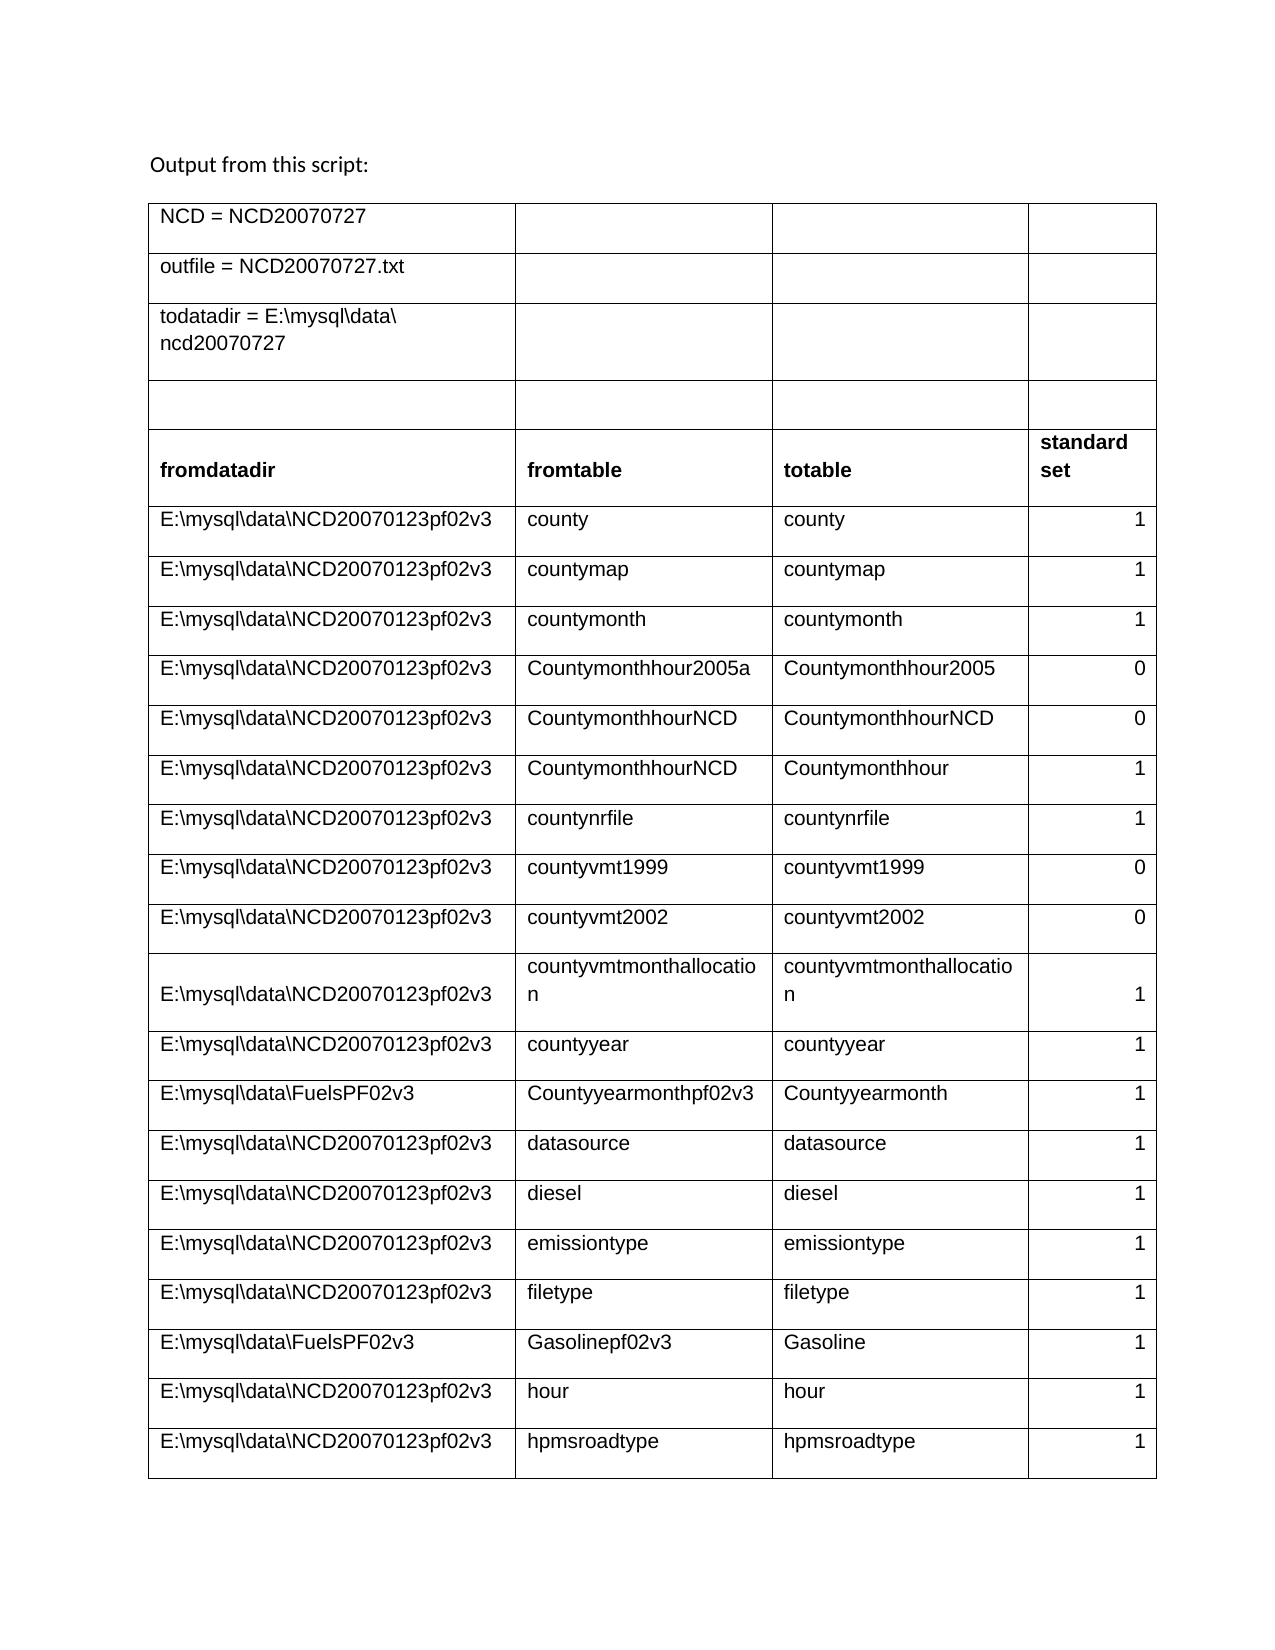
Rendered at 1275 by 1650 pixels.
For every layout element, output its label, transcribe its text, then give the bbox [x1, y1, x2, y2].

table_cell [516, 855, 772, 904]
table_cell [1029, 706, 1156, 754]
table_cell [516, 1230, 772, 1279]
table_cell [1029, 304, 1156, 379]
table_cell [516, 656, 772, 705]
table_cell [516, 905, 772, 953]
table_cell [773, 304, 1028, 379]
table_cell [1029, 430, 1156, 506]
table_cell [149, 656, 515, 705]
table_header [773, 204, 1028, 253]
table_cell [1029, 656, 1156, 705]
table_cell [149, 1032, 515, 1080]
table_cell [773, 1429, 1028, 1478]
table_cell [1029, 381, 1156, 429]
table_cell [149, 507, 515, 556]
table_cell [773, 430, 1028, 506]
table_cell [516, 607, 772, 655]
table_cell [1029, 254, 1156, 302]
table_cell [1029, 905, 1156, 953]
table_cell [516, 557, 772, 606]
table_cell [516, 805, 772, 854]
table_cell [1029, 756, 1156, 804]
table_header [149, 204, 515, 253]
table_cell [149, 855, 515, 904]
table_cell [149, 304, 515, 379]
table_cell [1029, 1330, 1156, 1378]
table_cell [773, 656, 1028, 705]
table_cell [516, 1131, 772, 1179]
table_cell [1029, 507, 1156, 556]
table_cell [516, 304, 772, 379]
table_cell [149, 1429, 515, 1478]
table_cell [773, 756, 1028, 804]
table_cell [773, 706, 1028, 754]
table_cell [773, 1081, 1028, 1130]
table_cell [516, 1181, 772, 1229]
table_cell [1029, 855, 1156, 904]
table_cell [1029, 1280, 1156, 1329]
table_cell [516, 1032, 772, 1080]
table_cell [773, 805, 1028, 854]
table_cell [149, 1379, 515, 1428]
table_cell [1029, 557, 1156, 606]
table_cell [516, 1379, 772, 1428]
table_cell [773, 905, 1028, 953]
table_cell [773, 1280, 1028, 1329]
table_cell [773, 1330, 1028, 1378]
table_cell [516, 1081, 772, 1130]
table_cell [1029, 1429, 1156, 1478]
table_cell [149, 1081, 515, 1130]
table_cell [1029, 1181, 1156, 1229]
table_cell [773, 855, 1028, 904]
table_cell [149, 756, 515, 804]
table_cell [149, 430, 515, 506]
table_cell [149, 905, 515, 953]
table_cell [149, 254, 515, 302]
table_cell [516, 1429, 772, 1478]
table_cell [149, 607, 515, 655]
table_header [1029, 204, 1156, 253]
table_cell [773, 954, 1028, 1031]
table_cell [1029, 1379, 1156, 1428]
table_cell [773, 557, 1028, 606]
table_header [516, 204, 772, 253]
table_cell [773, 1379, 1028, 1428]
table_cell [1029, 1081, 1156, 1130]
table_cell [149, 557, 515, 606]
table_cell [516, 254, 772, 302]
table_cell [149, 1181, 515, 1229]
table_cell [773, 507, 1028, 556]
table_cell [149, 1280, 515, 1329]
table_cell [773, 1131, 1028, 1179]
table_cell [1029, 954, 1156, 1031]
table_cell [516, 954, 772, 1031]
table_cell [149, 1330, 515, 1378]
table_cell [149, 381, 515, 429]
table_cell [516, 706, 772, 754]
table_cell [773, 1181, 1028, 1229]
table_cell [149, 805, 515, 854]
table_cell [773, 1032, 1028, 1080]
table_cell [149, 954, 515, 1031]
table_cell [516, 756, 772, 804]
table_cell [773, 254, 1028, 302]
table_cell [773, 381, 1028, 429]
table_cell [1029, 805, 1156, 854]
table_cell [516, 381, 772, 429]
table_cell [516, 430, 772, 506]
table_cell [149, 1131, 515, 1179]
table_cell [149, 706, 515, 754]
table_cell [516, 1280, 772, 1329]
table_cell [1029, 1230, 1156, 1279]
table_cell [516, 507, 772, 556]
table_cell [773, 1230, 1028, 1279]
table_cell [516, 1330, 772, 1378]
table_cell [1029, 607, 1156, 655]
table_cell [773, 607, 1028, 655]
text Output from this script: [150, 150, 1215, 178]
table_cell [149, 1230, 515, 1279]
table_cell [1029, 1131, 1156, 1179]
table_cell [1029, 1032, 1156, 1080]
